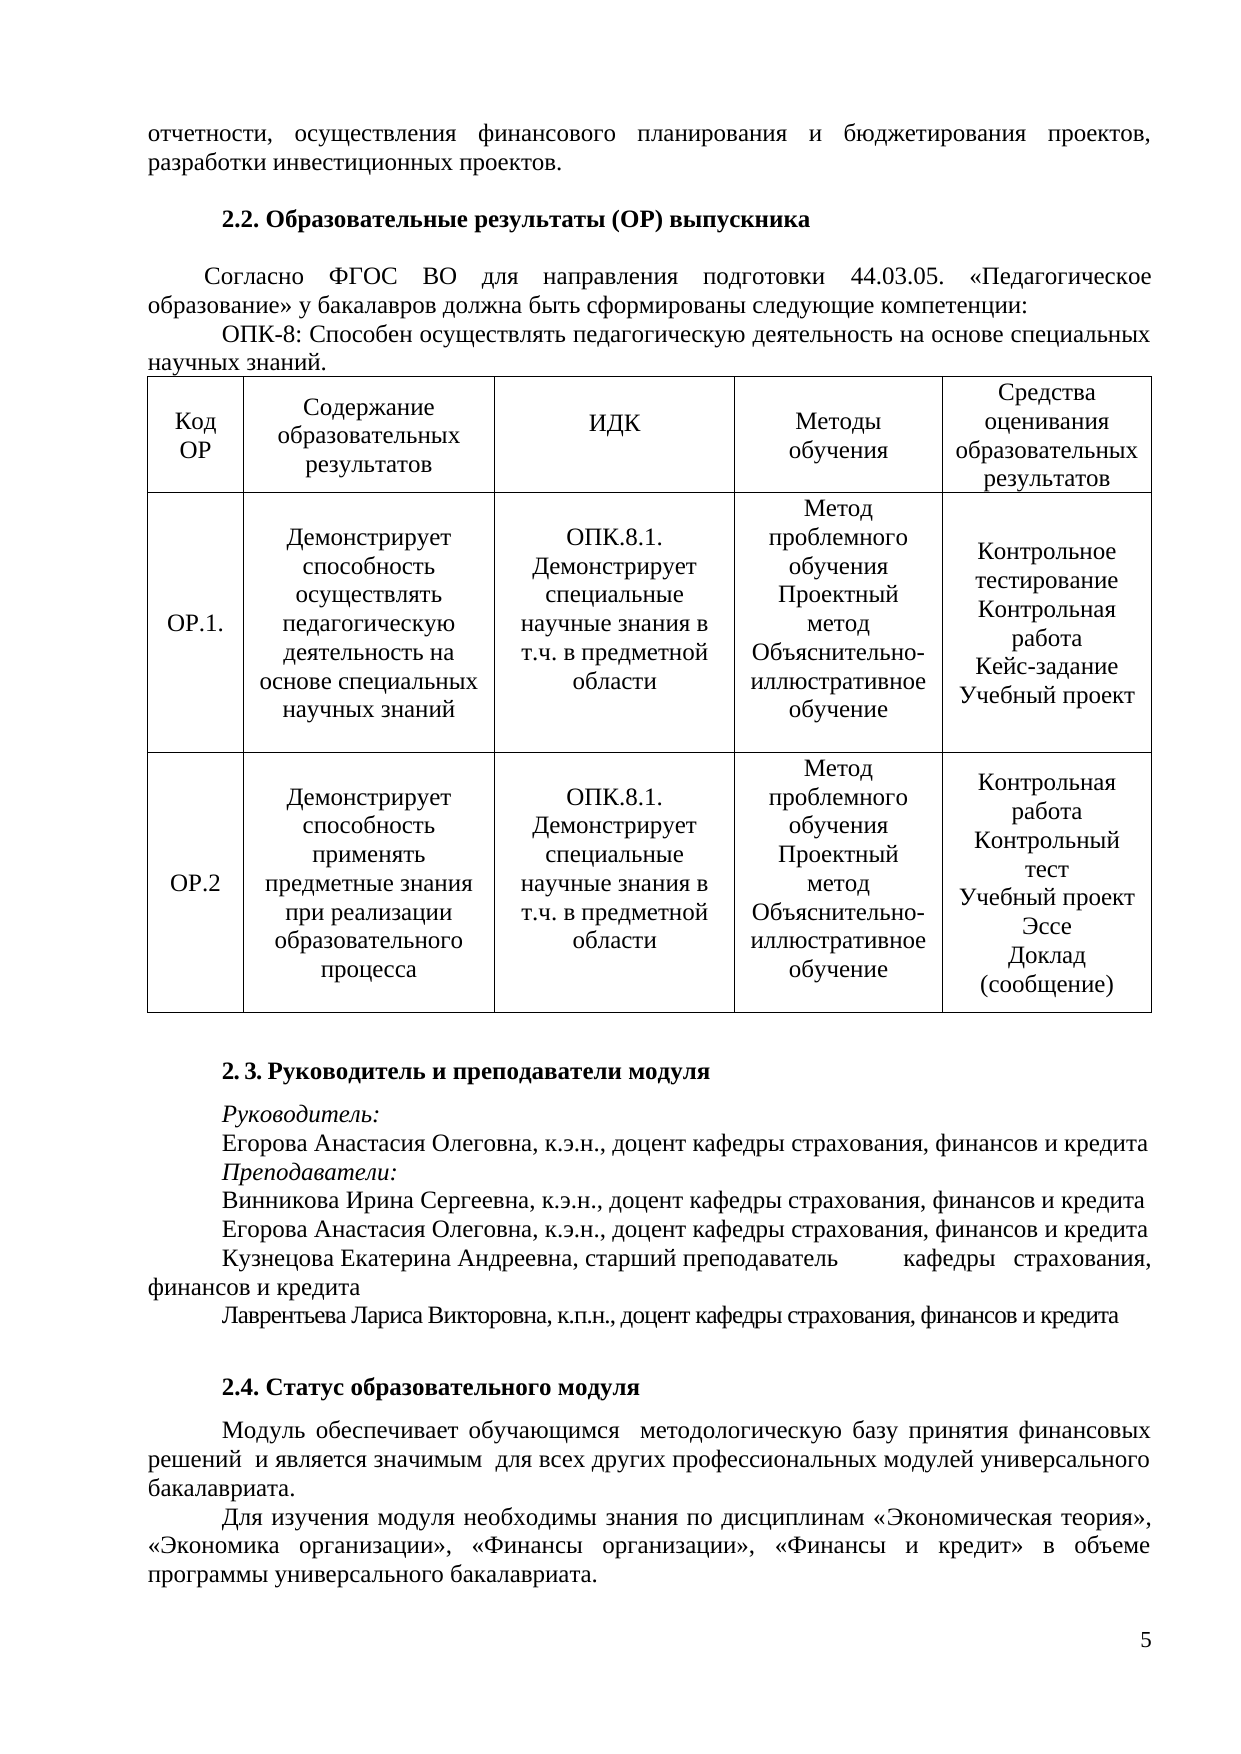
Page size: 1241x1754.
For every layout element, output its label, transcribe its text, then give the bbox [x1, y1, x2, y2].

text Кузнецова Екатерина Андреевна, старший преподаватель кафедры страхования, финансов и кредита [148, 1243, 1152, 1300]
table_cell ОПК.8.1. Демонстрирует специальные научные знания в т.ч. в предметной области [495, 753, 734, 1012]
text Лаврентьева Лариса Викторовна, к.п.н., доцент кафедры страхования, финансов и кредита [148, 1300, 1152, 1329]
table_cell Контрольное тестирование Контрольная работа Кейс-задание Учебный проект [943, 493, 1151, 752]
text 2.2. Образовательные результаты (ОР) выпускника [148, 204, 1138, 233]
table_header Содержание образовательных результатов [244, 377, 494, 492]
text 2. 3. Руководитель и преподаватели модуля [148, 1056, 1152, 1085]
table_cell Демонстрирует способность применять предметные знания при реализации образовательного процесса [244, 753, 494, 1012]
text Для изучения модуля необходимы знания по дисциплинам «Экономическая теория», «Экономика организации», «Финансы организации», «Финансы и кредит» в объеме программы универсального бакалавриата. [148, 1502, 1152, 1588]
table_cell ОР.1. [148, 493, 243, 752]
text ОПК-8: Способен осуществлять педагогическую деятельность на основе специальных научных знаний. [148, 319, 1152, 376]
text Руководитель: [148, 1099, 1152, 1128]
table_header Методы обучения [735, 377, 942, 492]
table_cell ОР.2 [148, 753, 243, 1012]
text Егорова Анастасия Олеговна, к.э.н., доцент кафедры страхования, финансов и кредита [148, 1128, 1152, 1157]
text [148, 118, 1152, 176]
table_cell ОПК.8.1. Демонстрирует специальные научные знания в т.ч. в предметной области [495, 493, 734, 752]
text Винникова Ирина Сергеевна, к.э.н., доцент кафедры страхования, финансов и кредита [148, 1185, 1152, 1214]
text 2.4. Статус образовательного модуля [148, 1372, 1152, 1401]
text Преподаватели: [148, 1157, 1152, 1185]
table_header Средства оценивания образовательных результатов [943, 377, 1151, 492]
text Согласно ФГОС ВО для направления подготовки 44.03.05. «Педагогическое образование» у бакалавров должна быть сформированы следующие компетенции: [148, 261, 1152, 319]
table_header Код ОР [148, 377, 243, 492]
table_cell Контрольная работа Контрольный тест Учебный проект Эссе Доклад (сообщение) [943, 753, 1151, 1012]
table_cell Демонстрирует способность осуществлять педагогическую деятельность на основе специальных научных знаний [244, 493, 494, 752]
table_cell Метод проблемного обучения Проектный метод Объяснительно-иллюстративное обучение [735, 753, 942, 1012]
table_header ИДК [495, 377, 734, 492]
text Модуль обеспечивает обучающимся методологическую базу принятия финансовых решений и является значимым для всех других профессиональных модулей универсального бакалавриата. [148, 1415, 1152, 1502]
text Егорова Анастасия Олеговна, к.э.н., доцент кафедры страхования, финансов и кредита [148, 1214, 1152, 1243]
table_cell Метод проблемного обучения Проектный метод Объяснительно-иллюстративное обучение [735, 493, 942, 752]
